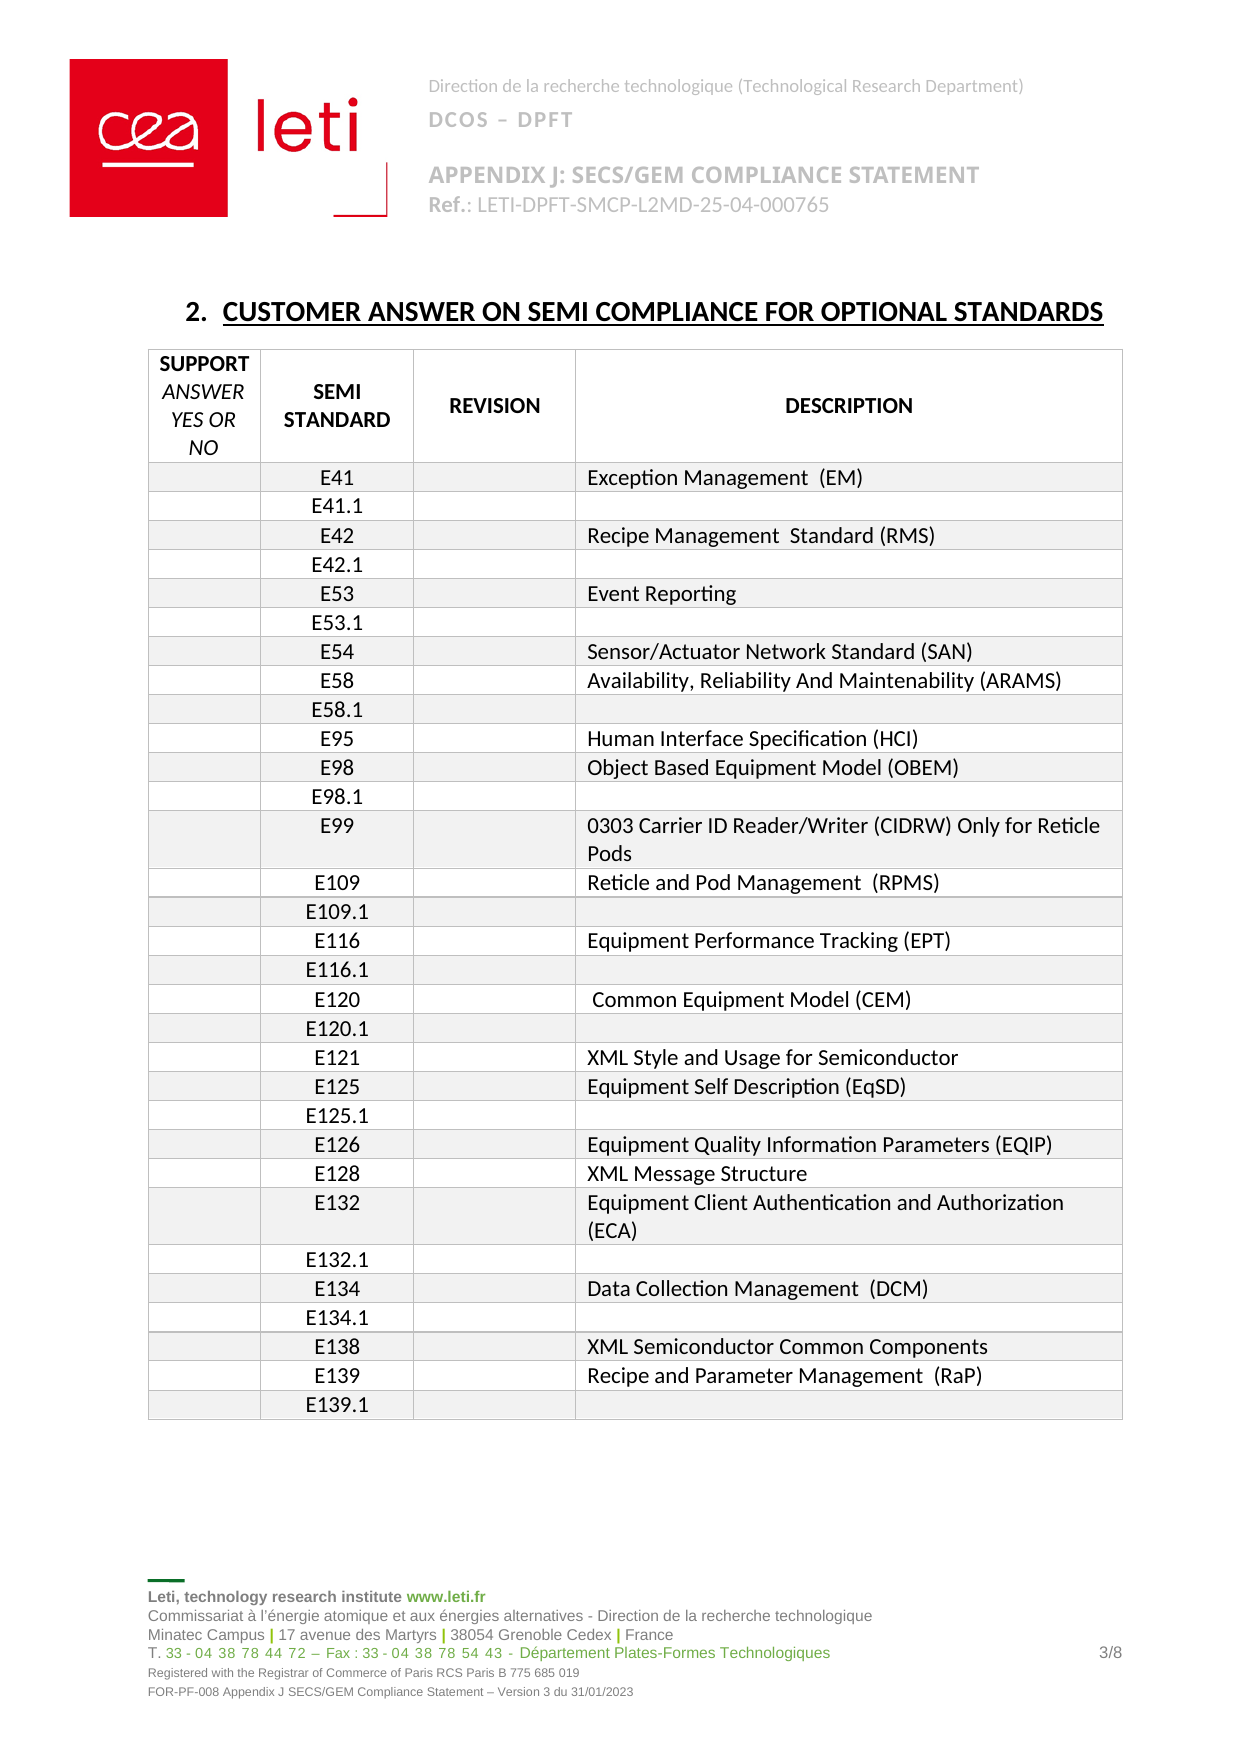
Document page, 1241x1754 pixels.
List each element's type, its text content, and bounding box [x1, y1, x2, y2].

table_cell [149, 1245, 260, 1273]
table_cell E121 [261, 1043, 413, 1071]
table_cell E126 [261, 1130, 413, 1158]
table_header REVISION [414, 350, 575, 462]
table_cell [414, 869, 575, 896]
table_cell [414, 637, 575, 665]
table_cell [414, 1303, 575, 1331]
table_cell [149, 753, 260, 781]
table_cell [149, 463, 260, 491]
table_cell [414, 811, 575, 867]
table_cell E116 [261, 927, 413, 954]
table_cell [149, 1333, 260, 1360]
table_cell [414, 898, 575, 926]
table_header DESCRIPTION [576, 350, 1122, 462]
table_cell [576, 608, 1122, 636]
table_cell [414, 985, 575, 1013]
table_cell [414, 521, 575, 549]
table_cell Equipment Client Authentication and Authorization (ECA) [576, 1188, 1122, 1244]
table_cell [149, 1130, 260, 1158]
table_cell [149, 550, 260, 578]
table_cell [414, 956, 575, 984]
table_cell E98.1 [261, 782, 413, 810]
table_cell [576, 1101, 1122, 1129]
table_cell [414, 1361, 575, 1389]
table_cell [576, 1391, 1122, 1418]
table_cell E42.1 [261, 550, 413, 578]
table_cell E53.1 [261, 608, 413, 636]
table_cell E116.1 [261, 956, 413, 984]
table_cell [414, 1014, 575, 1042]
table_cell E120 [261, 985, 413, 1013]
table_cell E41.1 [261, 492, 413, 520]
table_cell E132 [261, 1188, 413, 1244]
table_cell [576, 492, 1122, 520]
table_cell [149, 956, 260, 984]
table_cell E128 [261, 1159, 413, 1187]
table_cell [414, 695, 575, 723]
table_cell Object Based Equipment Model (OBEM) [576, 753, 1122, 781]
table_cell XML Style and Usage for Semiconductor [576, 1043, 1122, 1071]
table_cell [576, 695, 1122, 723]
table_cell Event Reporting [576, 579, 1122, 607]
table_cell [414, 1274, 575, 1302]
table_cell [149, 637, 260, 665]
table_cell Reticle and Pod Management (RPMS) [576, 869, 1122, 896]
table_cell Recipe Management Standard (RMS) [576, 521, 1122, 549]
table_cell Sensor/Actuator Network Standard (SAN) [576, 637, 1122, 665]
table_cell [414, 753, 575, 781]
table_cell E120.1 [261, 1014, 413, 1042]
table_cell [414, 492, 575, 520]
table_cell [149, 869, 260, 896]
table_cell E109.1 [261, 898, 413, 926]
table_cell [149, 1303, 260, 1331]
table_cell [414, 927, 575, 954]
table_cell [149, 927, 260, 954]
table_cell [576, 1014, 1122, 1042]
table_cell Equipment Self Description (EqSD) [576, 1072, 1122, 1100]
table_cell [414, 608, 575, 636]
table_cell E125.1 [261, 1101, 413, 1129]
table_cell [149, 811, 260, 867]
table_cell [414, 1159, 575, 1187]
table_cell [414, 463, 575, 491]
table_cell E138 [261, 1333, 413, 1360]
table_cell E58 [261, 666, 413, 694]
table_cell E134 [261, 1274, 413, 1302]
table_cell [149, 1391, 260, 1418]
table_cell [414, 550, 575, 578]
table_cell [149, 492, 260, 520]
table_cell Equipment Performance Tracking (EPT) [576, 927, 1122, 954]
table_cell XML Message Structure [576, 1159, 1122, 1187]
table_cell E58.1 [261, 695, 413, 723]
table_cell [149, 521, 260, 549]
table_cell [149, 1072, 260, 1100]
table_cell [149, 898, 260, 926]
table_cell [149, 1361, 260, 1389]
table_cell [149, 1043, 260, 1071]
table_cell [149, 724, 260, 752]
table_cell [149, 1101, 260, 1129]
table_cell [149, 1159, 260, 1187]
table_cell [414, 782, 575, 810]
table_cell E42 [261, 521, 413, 549]
table_cell [576, 1303, 1122, 1331]
table_cell [149, 1014, 260, 1042]
table_cell [414, 1043, 575, 1071]
table_cell [149, 666, 260, 694]
table_cell E95 [261, 724, 413, 752]
table_cell [576, 1245, 1122, 1273]
table_cell [149, 579, 260, 607]
table_cell Data Collection Management (DCM) [576, 1274, 1122, 1302]
table_cell [414, 724, 575, 752]
table_cell Recipe and Parameter Management (RaP) [576, 1361, 1122, 1389]
table_cell [576, 898, 1122, 926]
table_cell E125 [261, 1072, 413, 1100]
picture [68, 59, 388, 216]
table_cell [149, 1274, 260, 1302]
table_cell [149, 608, 260, 636]
table_cell [576, 782, 1122, 810]
table_cell [414, 1333, 575, 1360]
table_cell E139.1 [261, 1391, 413, 1418]
table_cell XML Semiconductor Common Components [576, 1333, 1122, 1360]
table_cell Availability, Reliability And Maintenability (ARAMS) [576, 666, 1122, 694]
table_cell [414, 1391, 575, 1418]
table_cell E99 [261, 811, 413, 867]
table_cell [414, 579, 575, 607]
table_cell E139 [261, 1361, 413, 1389]
table_cell 0303 Carrier ID Reader/Writer (CIDRW) Only for Reticle Pods [576, 811, 1122, 867]
table_cell [414, 1130, 575, 1158]
table_cell [576, 550, 1122, 578]
table_cell E54 [261, 637, 413, 665]
table_cell E98 [261, 753, 413, 781]
table_cell E41 [261, 463, 413, 491]
table_cell E53 [261, 579, 413, 607]
table_cell Exception Management (EM) [576, 463, 1122, 491]
table_cell Human Interface Specification (HCI) [576, 724, 1122, 752]
table_cell [576, 956, 1122, 984]
table_cell Common Equipment Model (CEM) [576, 985, 1122, 1013]
subtitle CUSTOMER ANSWER ON SEMI COMPLIANCE FOR OPTIONAL STANDARDS [185, 293, 1137, 329]
table_cell Equipment Quality Information Parameters (EQIP) [576, 1130, 1122, 1158]
table_cell E132.1 [261, 1245, 413, 1273]
table_cell [414, 1245, 575, 1273]
table_cell [149, 1188, 260, 1244]
table_header SEMI STANDARD [261, 350, 413, 462]
table_cell [149, 985, 260, 1013]
table_cell [414, 1072, 575, 1100]
table_cell [149, 782, 260, 810]
table_cell E134.1 [261, 1303, 413, 1331]
table_header SUPPORT ANSWER YES OR NO [149, 350, 260, 462]
table_cell [414, 1188, 575, 1244]
table_cell E109 [261, 869, 413, 896]
table_cell [149, 695, 260, 723]
table_cell [414, 1101, 575, 1129]
table_cell [414, 666, 575, 694]
